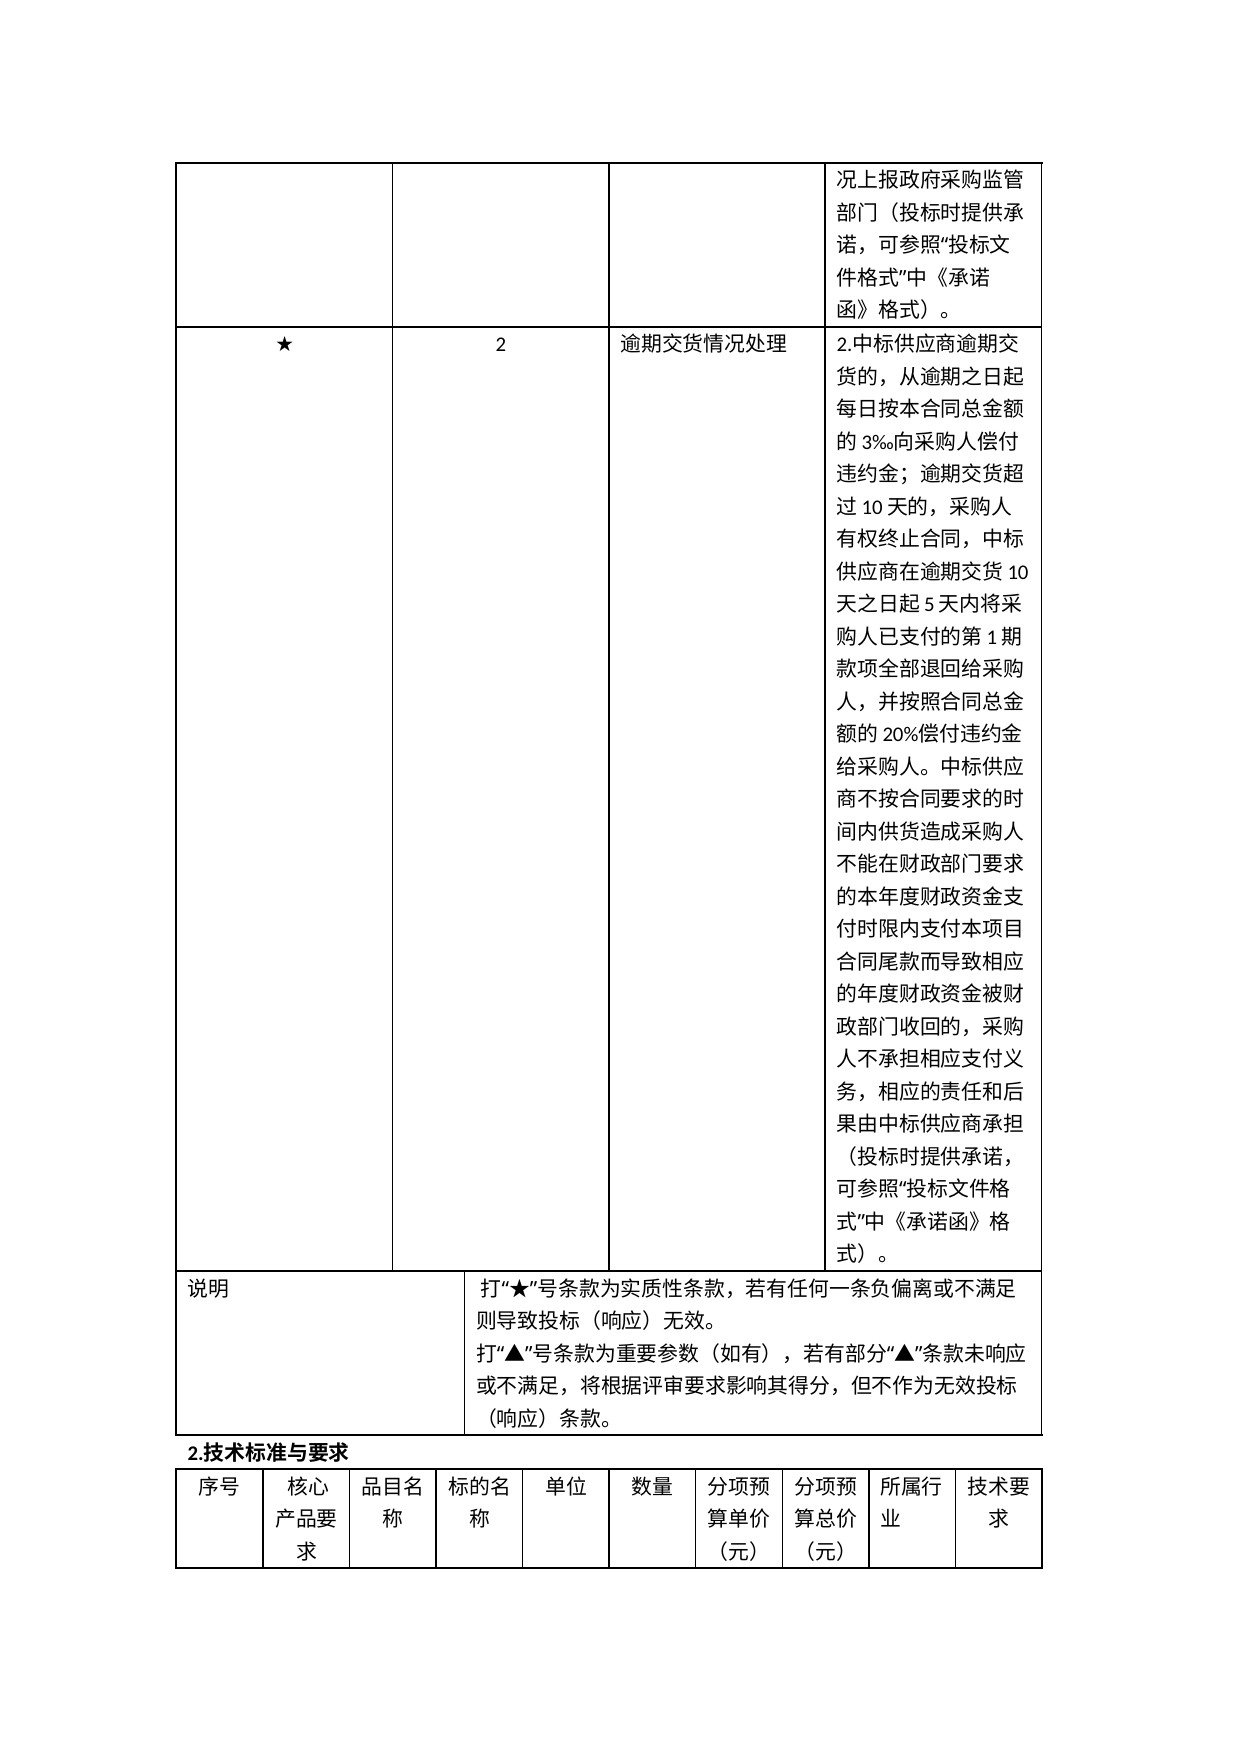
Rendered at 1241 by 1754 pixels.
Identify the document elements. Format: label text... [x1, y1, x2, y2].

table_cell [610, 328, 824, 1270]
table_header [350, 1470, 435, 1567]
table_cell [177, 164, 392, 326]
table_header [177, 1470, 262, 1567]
text 2.技术标准与要求 [187, 1436, 1053, 1468]
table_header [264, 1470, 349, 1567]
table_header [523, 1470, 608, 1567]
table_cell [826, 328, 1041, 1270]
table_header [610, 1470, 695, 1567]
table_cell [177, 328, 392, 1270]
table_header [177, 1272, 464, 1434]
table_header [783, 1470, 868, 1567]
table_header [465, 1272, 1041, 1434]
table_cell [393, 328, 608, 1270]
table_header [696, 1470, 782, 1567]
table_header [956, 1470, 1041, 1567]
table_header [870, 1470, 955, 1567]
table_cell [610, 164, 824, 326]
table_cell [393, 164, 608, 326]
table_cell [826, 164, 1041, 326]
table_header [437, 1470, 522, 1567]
